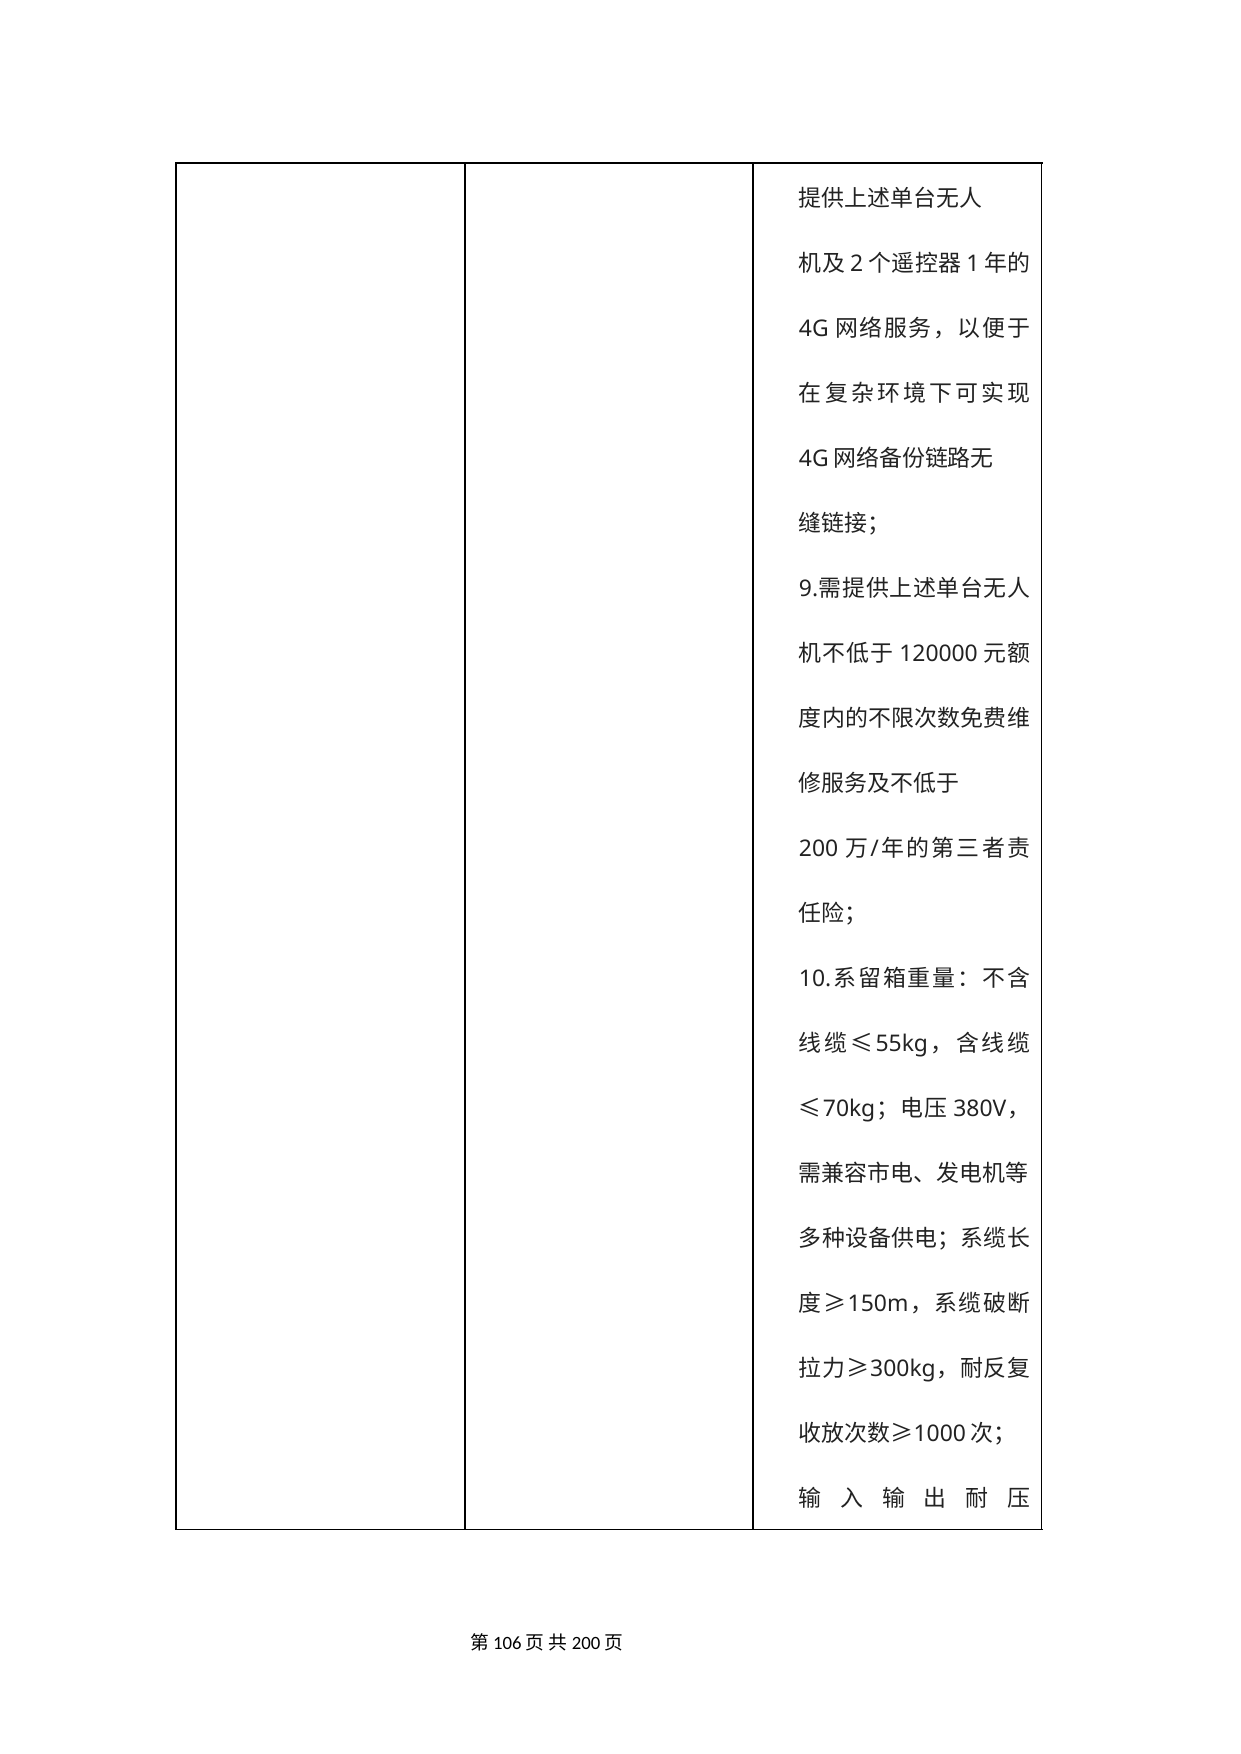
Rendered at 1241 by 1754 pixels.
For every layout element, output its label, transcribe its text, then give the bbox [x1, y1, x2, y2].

table_cell [466, 164, 752, 1528]
table_cell 1 [177, 164, 464, 1528]
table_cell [754, 164, 1041, 1528]
